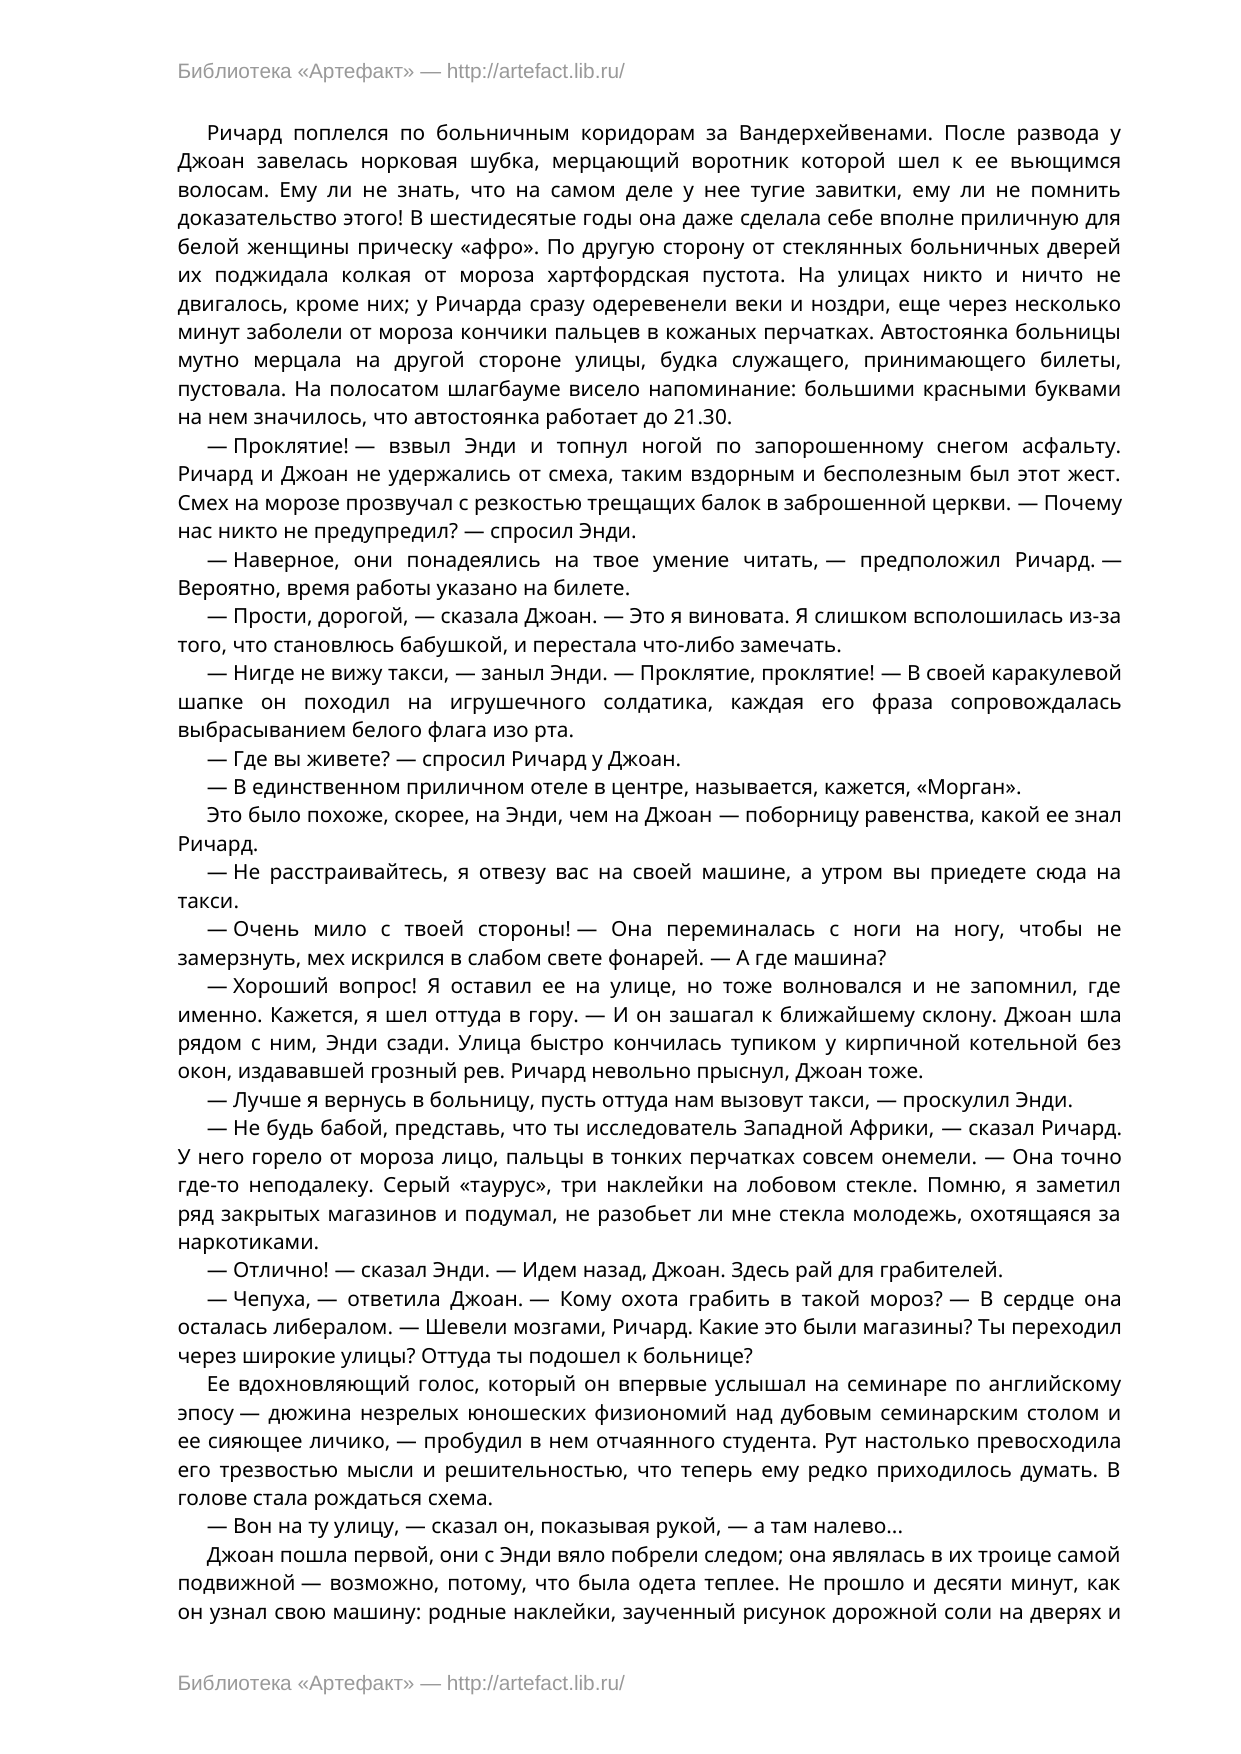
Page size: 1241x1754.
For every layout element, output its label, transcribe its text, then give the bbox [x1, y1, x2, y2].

text — Не будь бабой, представь, что ты исследователь Западной Африки, — сказал Ричард. У него горело от мороза лицо, пальцы в тонких перчатках совсем онемели. — Она точно где-то неподалеку. Серый «таурус», три наклейки на лобовом стекле. Помню, я заметил ряд закрытых магазинов и подумал, не разобьет ли мне стекла молодежь, охотящаяся за наркотиками. [177, 1113, 1122, 1256]
text — Не расстраивайтесь, я отвезу вас на своей машине, а утром вы приедете сюда на такси. [177, 857, 1122, 914]
text — Чепуха, — ответила Джоан. — Кому охота грабить в такой мороз? — В сердце она осталась либералом. — Шевели мозгами, Ричард. Какие это были магазины? Ты переходил через широкие улицы? Оттуда ты подошел к больнице? [177, 1284, 1122, 1369]
text — Наверное, они понадеялись на твое умение читать, — предположил Ричард. — Вероятно, время работы указано на билете. [177, 545, 1122, 602]
text — Хороший вопрос! Я оставил ее на улице, но тоже волновался и не запомнил, где именно. Кажется, я шел оттуда в гору. — И он зашагал к ближайшему склону. Джоан шла рядом с ним, Энди сзади. Улица быстро кончилась тупиком у кирпичной котельной без окон, издававшей грозный рев. Ричард невольно прыснул, Джоан тоже. [177, 971, 1122, 1085]
text — Очень мило с твоей стороны! — Она переминалась с ноги на ногу, чтобы не замерзнуть, мех искрился в слабом свете фонарей. — А где машина? [177, 914, 1122, 971]
text — Отлично! — сказал Энди. — Идем назад, Джоан. Здесь рай для грабителей. [177, 1256, 1122, 1284]
text — В единственном приличном отеле в центре, называется, кажется, «Морган». [177, 772, 1122, 801]
text — Прости, дорогой, — сказала Джоан. — Это я виновата. Я слишком всполошилась из-за того, что становлюсь бабушкой, и перестала что-либо замечать. [177, 602, 1122, 658]
text — Вон на ту улицу, — сказал он, показывая рукой, — а там налево... [177, 1512, 1122, 1540]
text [177, 1540, 1122, 1625]
text Это было похоже, скорее, на Энди, чем на Джоан — поборницу равенства, какой ее знал Ричард. [177, 801, 1122, 857]
text — Нигде не вижу такси, — заныл Энди. — Проклятие, проклятие! — В своей каракулевой шапке он походил на игрушечного солдатика, каждая его фраза сопровождалась выбрасыванием белого флага изо рта. [177, 658, 1122, 744]
text — Проклятие! — взвыл Энди и топнул ногой по запорошенному снегом асфальту. Ричард и Джоан не удержались от смеха, таким вздорным и бесполезным был этот жест. Смех на морозе прозвучал с резкостью трещащих балок в заброшенной церкви. — Почему нас никто не предупредил? — спросил Энди. [177, 431, 1122, 545]
text — Лучше я вернусь в больницу, пусть оттуда нам вызовут такси, — проскулил Энди. [177, 1085, 1122, 1113]
text — Где вы живете? — спросил Ричард у Джоан. [177, 744, 1122, 772]
text Ее вдохновляющий голос, который он впервые услышал на семинаре по английскому эпосу — дюжина незрелых юношеских физиономий над дубовым семинарским столом и ее сияющее личико, — пробудил в нем отчаянного студента. Рут настолько превосходила его трезвостью мысли и решительностью, что теперь ему редко приходилось думать. В голове стала рождаться схема. [177, 1369, 1122, 1512]
text Ричард поплелся по больничным коридорам за Вандерхейвенами. После развода у Джоан завелась норковая шубка, мерцающий воротник которой шел к ее вьющимся волосам. Ему ли не знать, что на самом деле у нее тугие завитки, ему ли не помнить доказательство этого! В шестидесятые годы она даже сделала себе вполне приличную для белой женщины прическу «афро». По другую сторону от стеклянных больничных дверей их поджидала колкая от мороза хартфордская пустота. На улицах никто и ничто не двигалось, кроме них; у Ричарда сразу одеревенели веки и ноздри, еще через несколько минут заболели от мороза кончики пальцев в кожаных перчатках. Автостоянка больницы мутно мерцала на другой стороне улицы, будка служащего, принимающего билеты, пустовала. На полосатом шлагбауме висело напоминание: большими красными буквами на нем значилось, что автостоянка работает до 21.30. [177, 118, 1122, 431]
